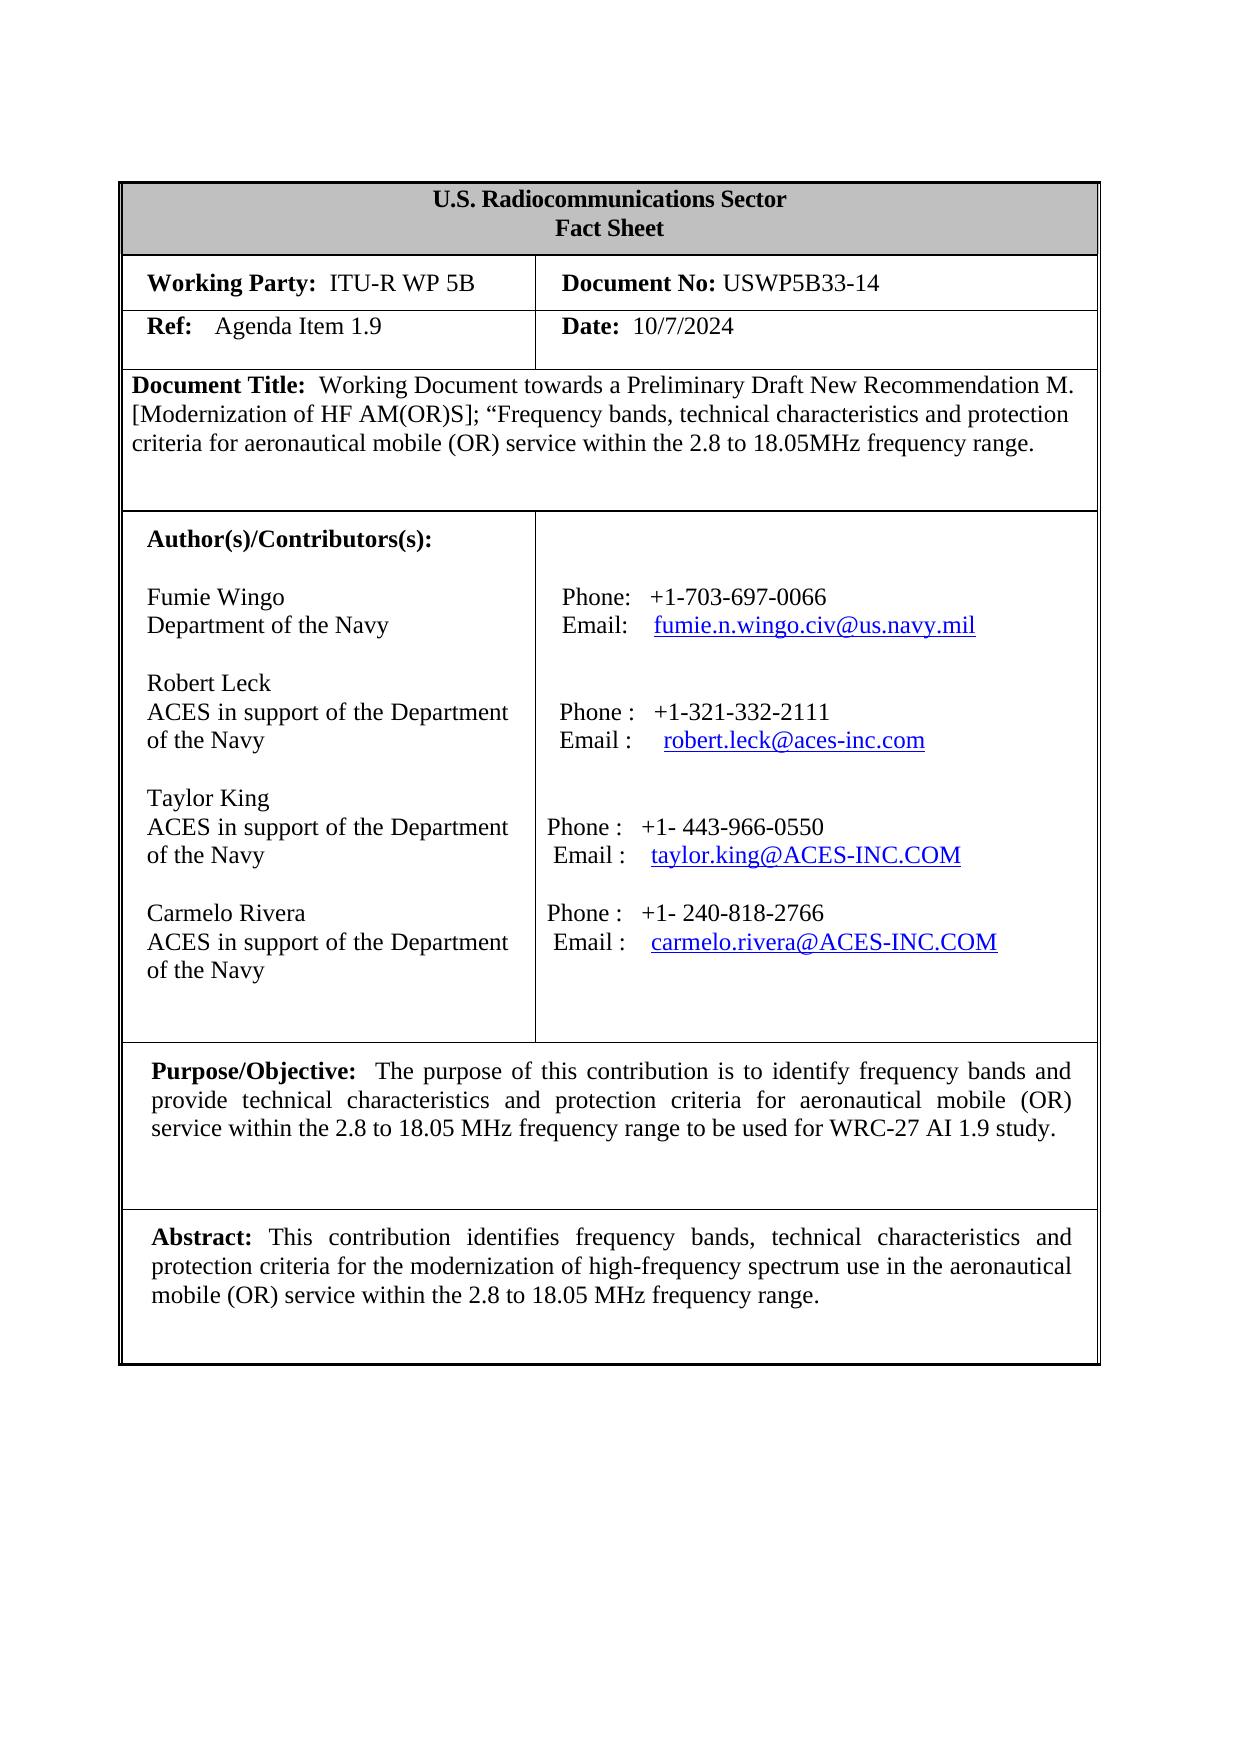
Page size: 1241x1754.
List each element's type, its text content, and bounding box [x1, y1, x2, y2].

table_cell Purpose/Objective: The purpose of this contribution is to identify frequency bands and provide technical characteristics and protection criteria for aeronautical mobile (OR) service within the 2.8 to 18.05 MHz frequency range to be used for WRC-27 AI 1.9 study. [123, 1043, 1097, 1208]
table_cell Document Title: Working Document towards a Preliminary Draft New Recommendation M. [Modernization of HF AM(OR)S]; “Frequency bands, technical characteristics and protection criteria for aeronautical mobile (OR) service within the 2.8 to 18.05MHz frequency range. [123, 370, 1097, 510]
table_cell Phone: +1-703-697-0066 Email: fumie.n.wingo.civ@us.navy.mil Phone : +1-321-332-2111 Email : robert.leck@aces-inc.com Phone : +1- 443-966-0550 Email : taylor.king@ACES-INC.COM Phone : +1- 240-818-2766 Email : carmelo.rivera@ACES-INC.COM [536, 512, 1097, 1042]
table_cell Abstract: This contribution identifies frequency bands, technical characteristics and protection criteria for the modernization of high-frequency spectrum use in the aeronautical mobile (OR) service within the 2.8 to 18.05 MHz frequency range. [123, 1210, 1097, 1362]
table_cell Ref: Agenda Item 1.9 [123, 311, 535, 369]
table_cell Author(s)/Contributors(s): Fumie Wingo Department of the Navy Robert Leck ACES in support of the Department of the Navy Taylor King ACES in support of the Department of the Navy Carmelo Rivera ACES in support of the Department of the Navy [123, 512, 535, 1042]
table_header U.S. Radiocommunications Sector Fact Sheet [123, 184, 1097, 254]
table_cell Working Party: ITU-R WP 5B [123, 256, 535, 310]
table_cell Date: 10/7/2024 [536, 311, 1097, 369]
table_cell Document No: USWP5B33-14 [536, 256, 1097, 310]
